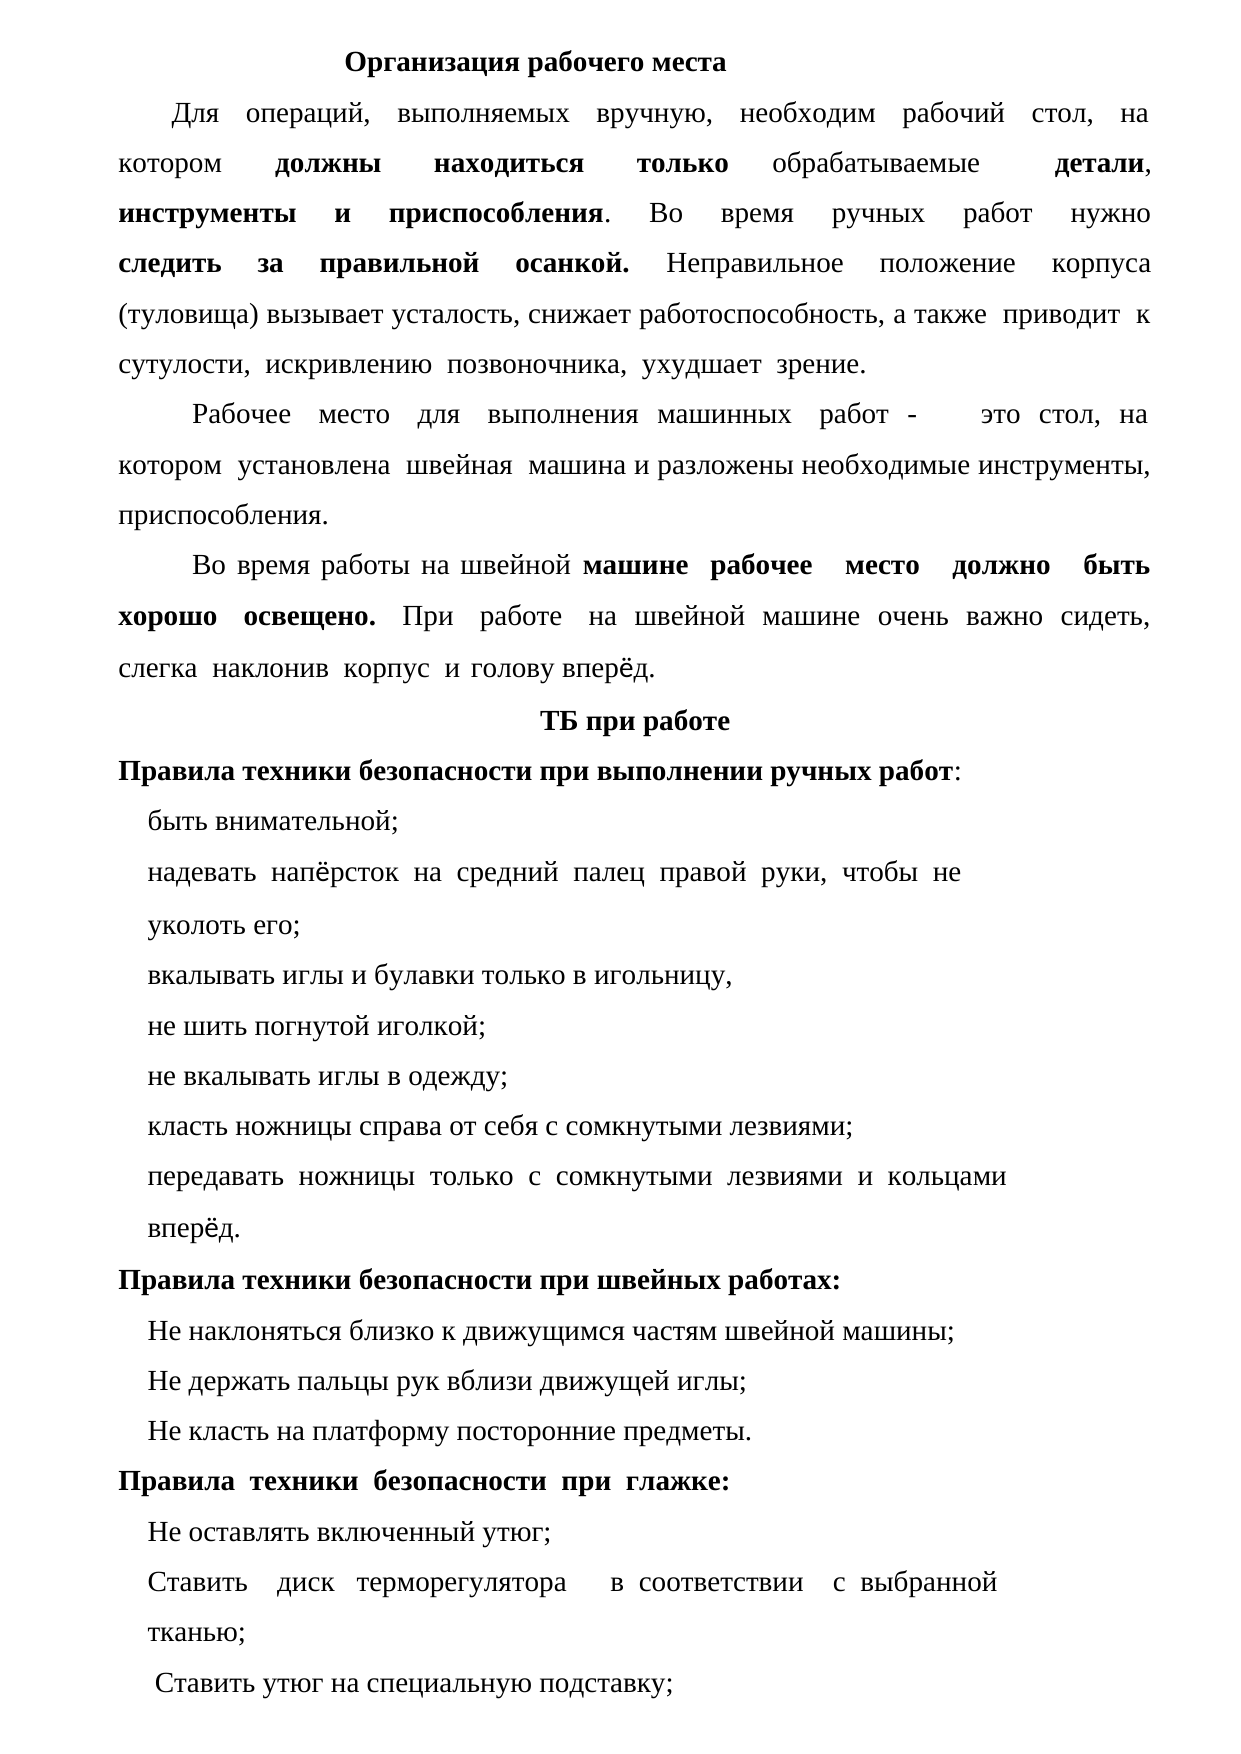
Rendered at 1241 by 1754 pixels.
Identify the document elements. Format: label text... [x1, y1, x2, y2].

text Не класть на платформу посторонние предметы. [118, 1413, 1152, 1447]
text Не оставлять включенный утюг; [118, 1514, 1152, 1547]
text Правила техники безопасности при швейных работах: [118, 1262, 1152, 1296]
text быть внимательной; [118, 803, 1152, 837]
text тканью; [118, 1614, 1152, 1648]
text Правила техники безопасности при выполнении ручных работ: [118, 753, 1152, 786]
text Ставить диск терморегулятора в соответствии с выбранной [118, 1564, 1152, 1598]
text класть ножницы справа от себя с сомкнутыми лезвиями; [118, 1108, 1152, 1142]
text надевать напёрсток на средний палец правой руки, чтобы не [118, 853, 1152, 889]
text Во время работы на швейной машине рабочее место должно быть хорошо освещено. При работе на швейной машине очень важно сидеть, слегка наклонив корпус и голову вперёд. [118, 547, 1152, 685]
text вперёд. [118, 1209, 1152, 1244]
text вкалывать иглы и булавки только в игольницу, [118, 957, 1152, 991]
text Для операций, выполняемых вручную, необходим рабочий стол, на котором должны находиться только обрабатываемые детали, инструменты и приспособления. Во время ручных работ нужно следить за правильной осанкой. Неправильное положение корпуса (туловища) вызывает усталость, снижает работоспособность, а также приводит к сутулости, искривлению позвоночника, ухудшает зрение. [118, 95, 1152, 380]
text не шить погнутой иголкой; [118, 1008, 1152, 1041]
text не вкалывать иглы в одежду; [118, 1058, 1152, 1091]
text ТБ при работе [118, 703, 1152, 736]
text Рабочее место для выполнения машинных работ - это стол, на котором установлена швейная машина и разложены необходимые инструменты, приспособления. [118, 397, 1152, 531]
text Не держать пальцы рук вблизи движущей иглы; [118, 1363, 1152, 1396]
text Правила техники безопасности при глажке: [118, 1463, 1152, 1497]
text уколоть его; [118, 907, 1152, 941]
text Организация рабочего места [118, 44, 1152, 78]
text Не наклоняться близко к движущимся частям швейной машины; [118, 1313, 1152, 1346]
text Ставить утюг на специальную подставку; [118, 1665, 1152, 1698]
text передавать ножницы только с сомкнутыми лезвиями и кольцами [118, 1158, 1152, 1192]
